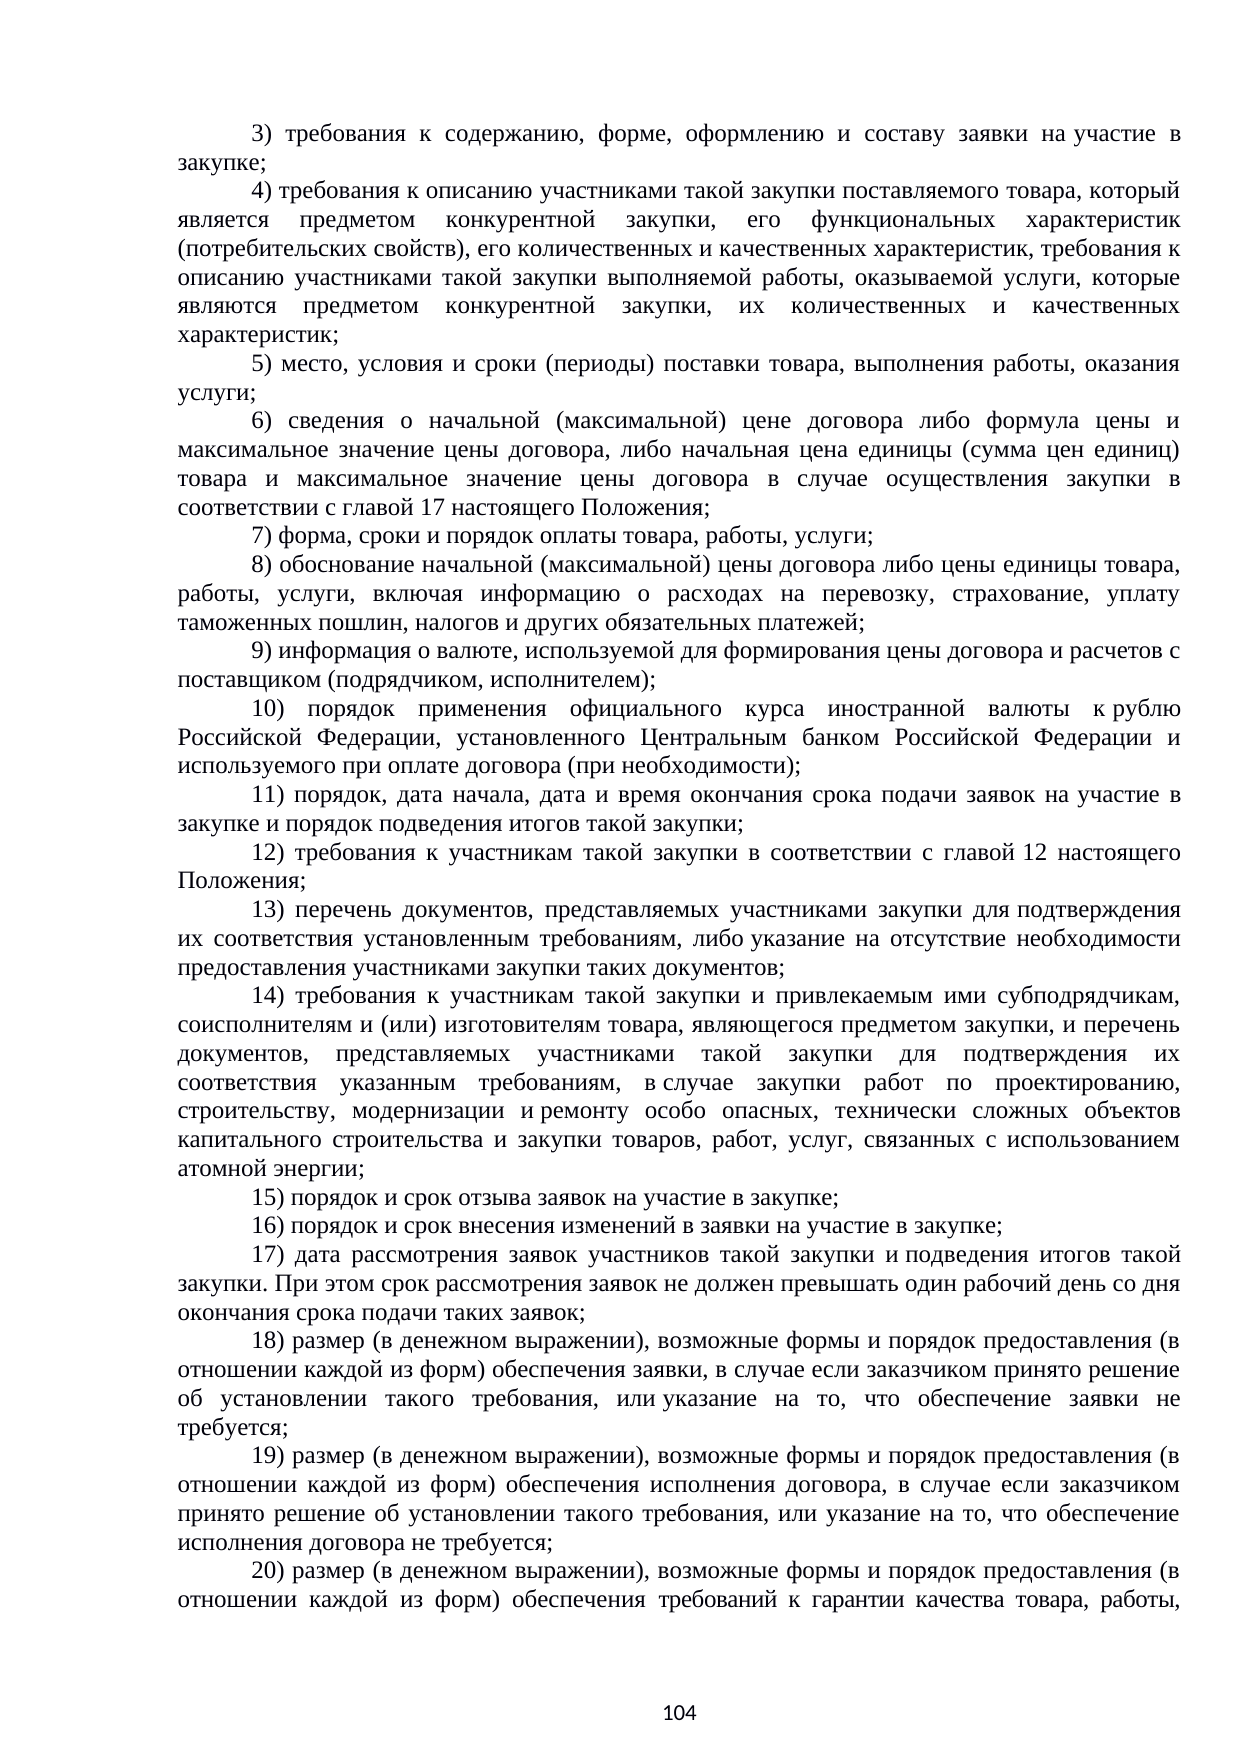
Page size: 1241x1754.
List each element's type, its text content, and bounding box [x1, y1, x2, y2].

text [177, 1556, 1181, 1613]
text 9) информация о валюте, используемой для формирования цены договора и расчетов с поставщиком (подрядчиком, исполнителем); [177, 636, 1181, 693]
text 14) требования к участникам такой закупки и привлекаемым ими субподрядчикам, соисполнителям и (или) изготовителям товара, являющегося предметом закупки, и перечень документов, представляемых участниками такой закупки для подтверждения их соответствия указанным требованиям, в случае закупки работ по проектированию, строительству, модернизации и ремонту особо опасных, технически сложных объектов капитального строительства и закупки товаров, работ, услуг, связанных с использованием атомной энергии; [177, 981, 1181, 1182]
text 3) требования к содержанию, форме, оформлению и составу заявки на участие в закупке; [177, 118, 1181, 176]
text 15) порядок и срок отзыва заявок на участие в закупке; [177, 1182, 1181, 1211]
text 4) требования к описанию участниками такой закупки поставляемого товара, который является предметом конкурентной закупки, его функциональных характеристик (потребительских свойств), его количественных и качественных характеристик, требования к описанию участниками такой закупки выполняемой работы, оказываемой услуги, которые являются предметом конкурентной закупки, их количественных и качественных характеристик; [177, 176, 1181, 348]
text 7) форма, сроки и порядок оплаты товара, работы, услуги; [177, 521, 1181, 549]
text 16) порядок и срок внесения изменений в заявки на участие в закупке; [177, 1211, 1181, 1239]
text 8) обоснование начальной (максимальной) цены договора либо цены единицы товара, работы, услуги, включая информацию о расходах на перевозку, страхование, уплату таможенных пошлин, налогов и других обязательных платежей; [177, 549, 1181, 636]
text 10) порядок применения официального курса иностранной валюты к рублю Российской Федерации, установленного Центральным банком Российской Федерации и используемого при оплате договора (при необходимости); [177, 693, 1181, 779]
text 13) перечень документов, представляемых участниками закупки для подтверждения их соответствия установленным требованиям, либо указание на отсутствие необходимости предоставления участниками закупки таких документов; [177, 894, 1181, 981]
text 12) требования к участникам такой закупки в соответствии с главой 12 настоящего Положения; [177, 837, 1181, 894]
text 19) размер (в денежном выражении), возможные формы и порядок предоставления (в отношении каждой из форм) обеспечения исполнения договора, в случае если заказчиком принято решение об установлении такого требования, или указание на то, что обеспечение исполнения договора не требуется; [177, 1441, 1181, 1556]
text 5) место, условия и сроки (периоды) поставки товара, выполнения работы, оказания услуги; [177, 348, 1181, 406]
text 18) размер (в денежном выражении), возможные формы и порядок предоставления (в отношении каждой из форм) обеспечения заявки, в случае если заказчиком принято решение об установлении такого требования, или указание на то, что обеспечение заявки не требуется; [177, 1326, 1181, 1441]
text 17) дата рассмотрения заявок участников такой закупки и подведения итогов такой закупки. При этом срок рассмотрения заявок не должен превышать один рабочий день со дня окончания срока подачи таких заявок; [177, 1239, 1181, 1326]
text 6) сведения о начальной (максимальной) цене договора либо формула цены и максимальное значение цены договора, либо начальная цена единицы (сумма цен единиц) товара и максимальное значение цены договора в случае осуществления закупки в соответствии с главой 17 настоящего Положения; [177, 406, 1181, 521]
text 11) порядок, дата начала, дата и время окончания срока подачи заявок на участие в закупке и порядок подведения итогов такой закупки; [177, 779, 1181, 837]
